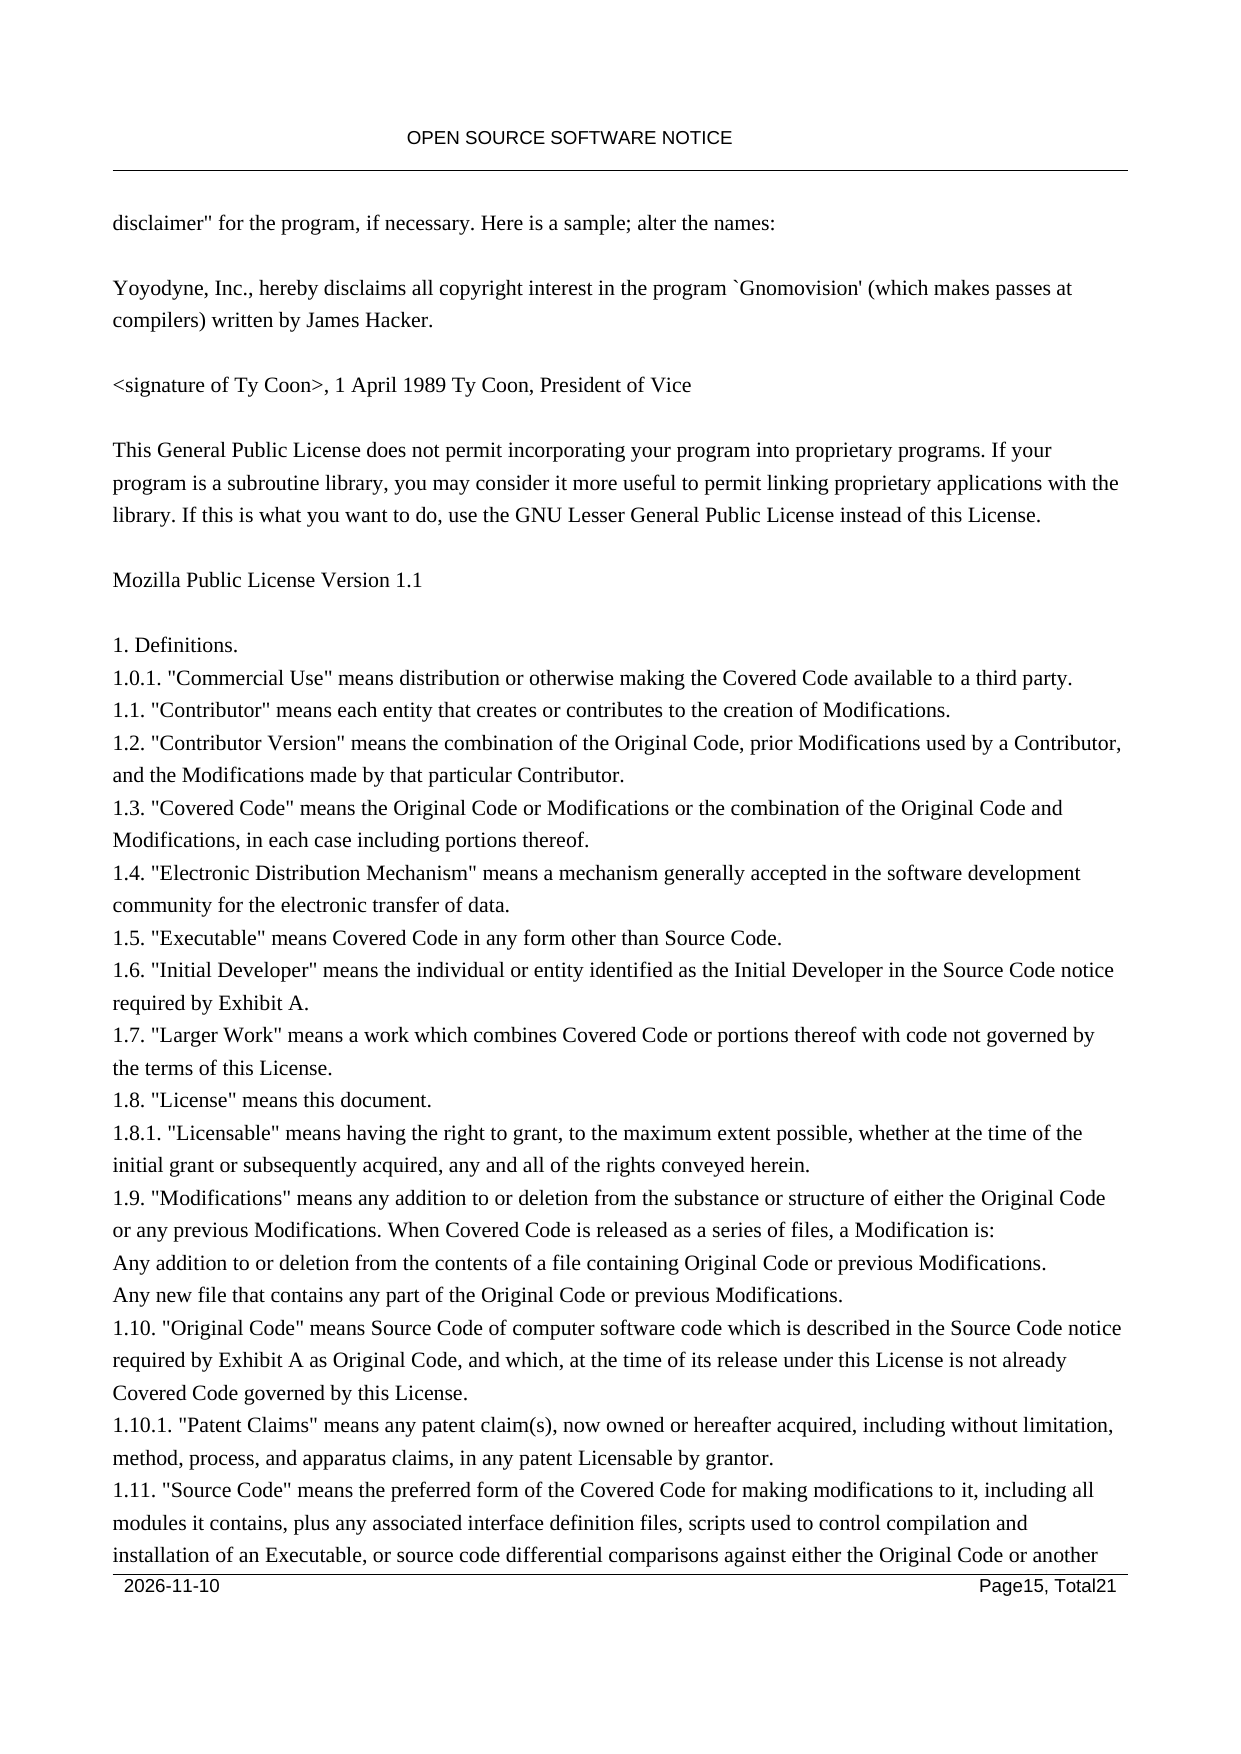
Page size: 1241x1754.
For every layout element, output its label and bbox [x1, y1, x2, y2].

text [112, 206, 1128, 1571]
